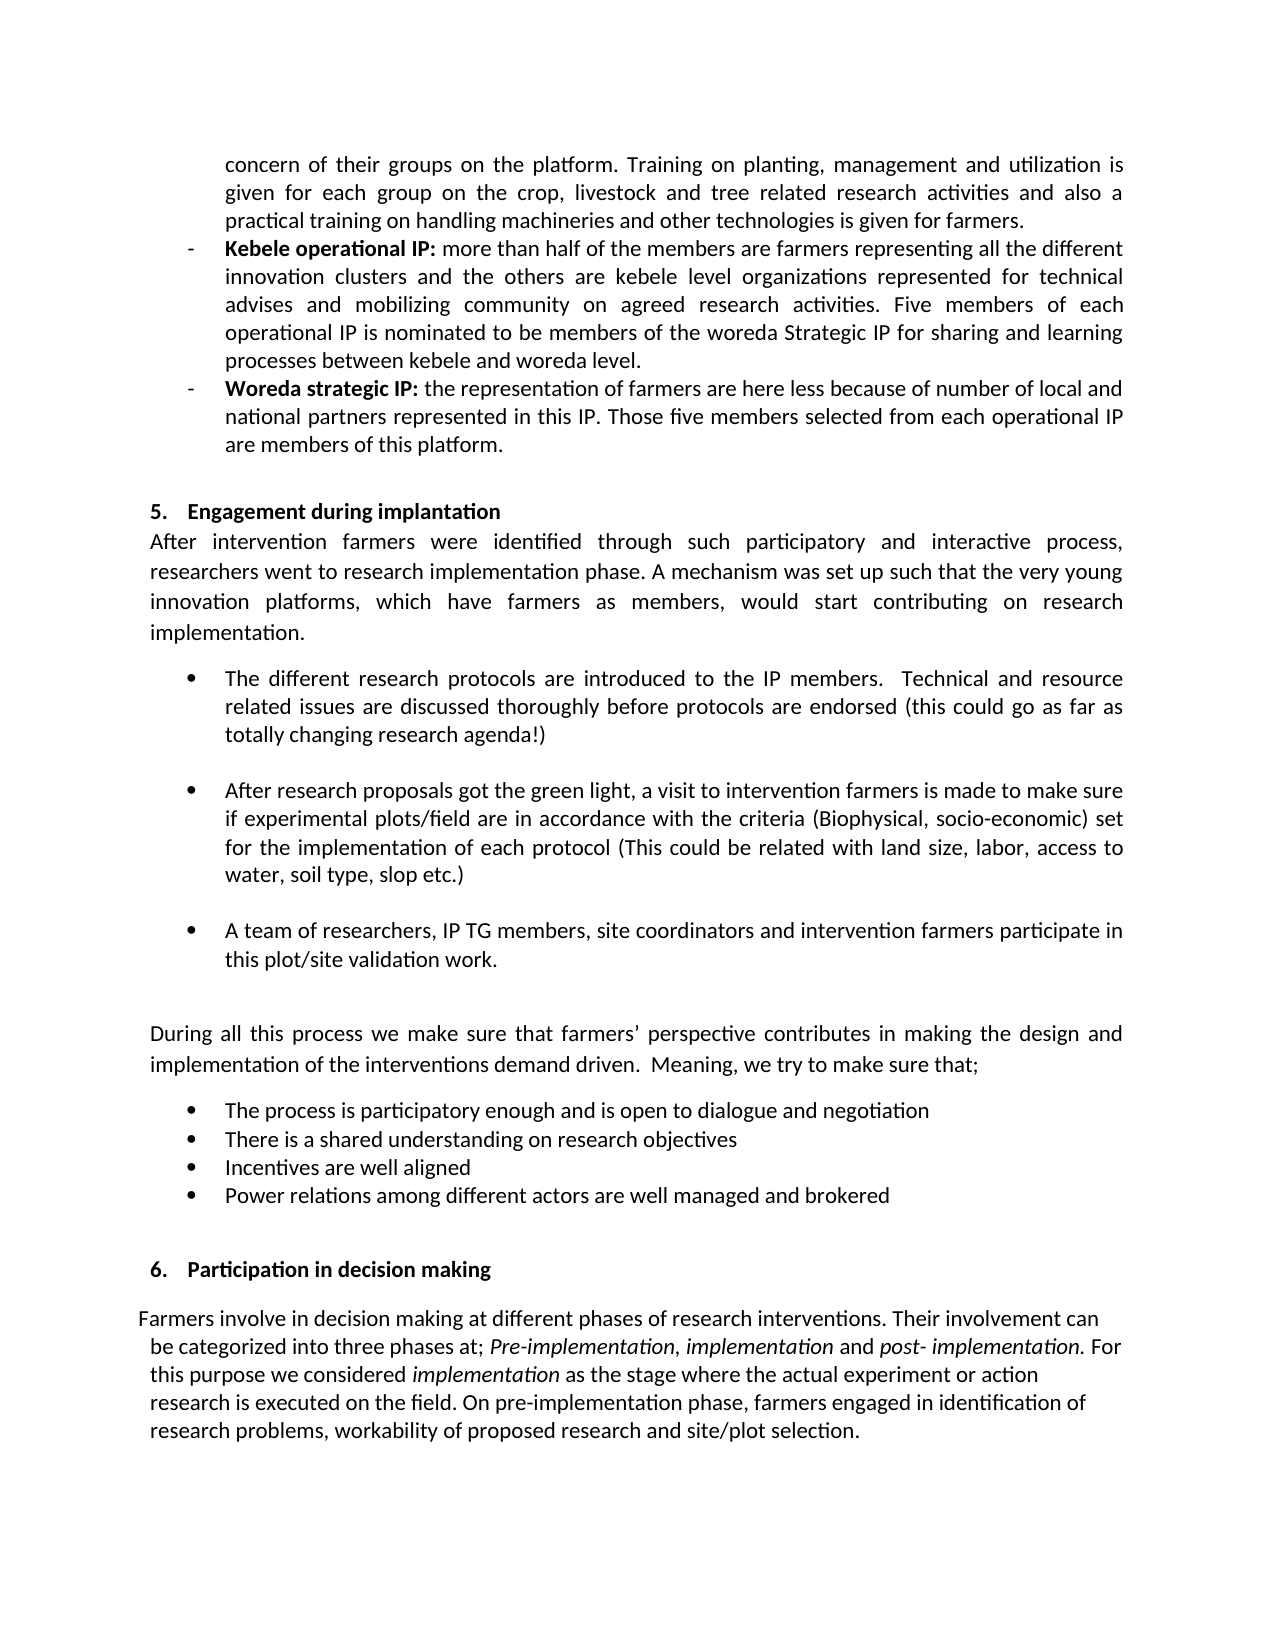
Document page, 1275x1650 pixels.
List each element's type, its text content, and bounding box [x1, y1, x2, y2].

list Farmers involve in decision making at different phases of research interventions. Their involvement can be categorized into three phases at; Pre-implementation, implementation and post- implementation. For this purpose we considered implementation as the stage where the actual experiment or action research is executed on the field. On pre-implementation phase, farmers engaged in identification of research problems, workability of proposed research and site/plot selection. [112, 1304, 1125, 1444]
subtitle Engagement during implantation [150, 497, 1125, 525]
list Power relations among different actors are well managed and brokered [187, 1181, 1125, 1209]
list The different research protocols are introduced to the IP members. Technical and resource related issues are discussed thoroughly before protocols are endorsed (this could go as far as totally changing research agenda!) [187, 664, 1125, 748]
text After intervention farmers were identified through such participatory and interactive process, researchers went to research implementation phase. A mechanism was set up such that the very young innovation platforms, which have farmers as members, would start contributing on research implementation. [150, 527, 1125, 646]
list Participation in decision making [150, 1256, 1125, 1284]
list There is a shared understanding on research objectives [187, 1125, 1125, 1153]
list A team of researchers, IP TG members, site coordinators and intervention farmers participate in this plot/site validation work. [187, 917, 1125, 973]
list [187, 150, 1125, 234]
list The process is participatory enough and is open to dialogue and negotiation [187, 1097, 1125, 1125]
list After research proposals got the green light, a visit to intervention farmers is made to make sure if experimental plots/field are in accordance with the criteria (Biophysical, socio-economic) set for the implementation of each protocol (This could be related with land size, labor, access to water, soil type, slop etc.) [187, 777, 1125, 889]
text During all this process we make sure that farmers’ perspective contributes in making the design and implementation of the interventions demand driven. Meaning, we try to make sure that; [150, 1019, 1125, 1078]
list Woreda strategic IP: the representation of farmers are here less because of number of local and national partners represented in this IP. Those five members selected from each operational IP are members of this platform. [187, 374, 1125, 458]
list Incentives are well aligned [187, 1153, 1125, 1181]
list Kebele operational IP: more than half of the members are farmers representing all the different innovation clusters and the others are kebele level organizations represented for technical advises and mobilizing community on agreed research activities. Five members of each operational IP is nominated to be members of the woreda Strategic IP for sharing and learning processes between kebele and woreda level. [187, 234, 1125, 374]
